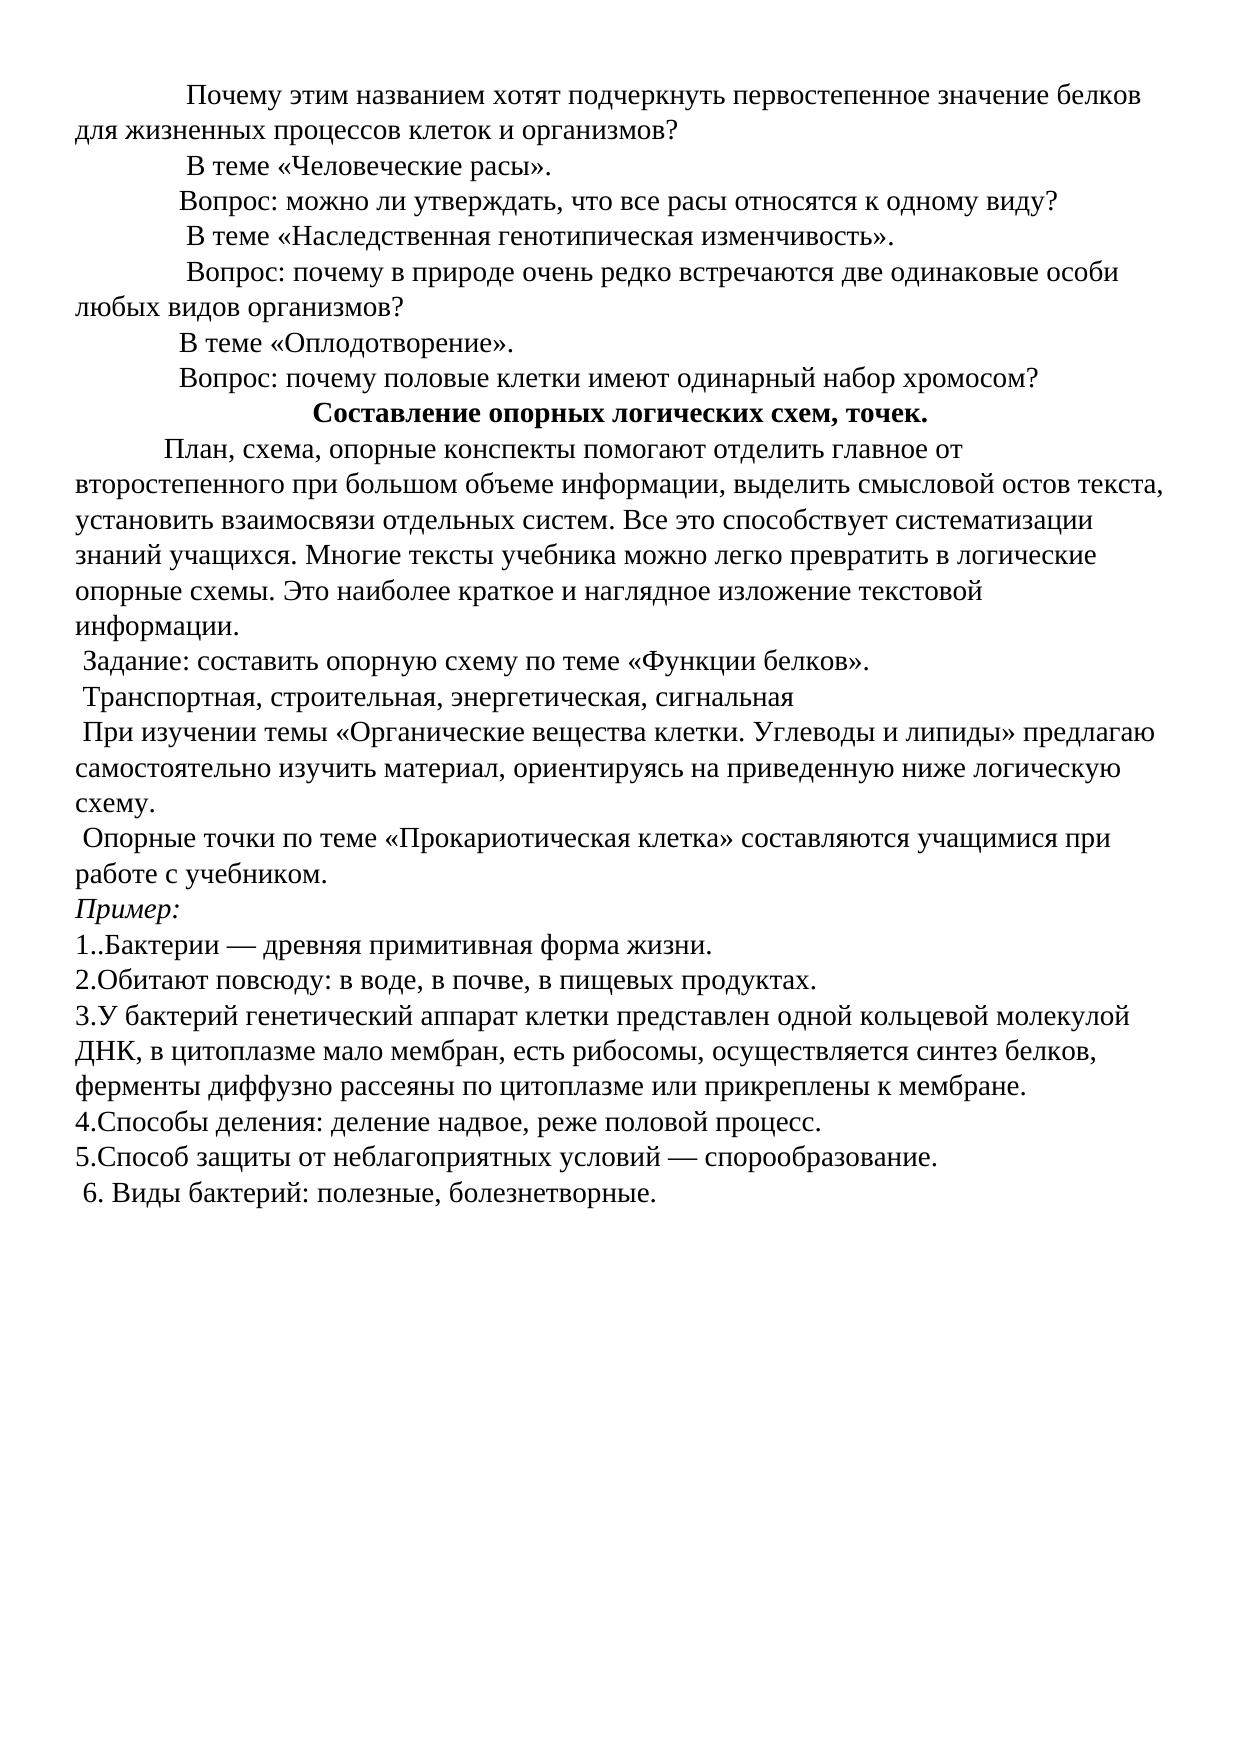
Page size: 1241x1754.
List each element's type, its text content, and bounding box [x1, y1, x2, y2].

text Пример: [75, 889, 1165, 925]
text При изучении темы «Органические вещества клетки. Углеводы и липиды» предлагаю самостоятельно изучить материал, ориентируясь на приведенную ниже логическую схему. [75, 712, 1165, 819]
text 2.Обитают повсюду: в воде, в почве, в пищевых продуктах. [75, 960, 1165, 996]
text В теме «Оплодотворение». [75, 323, 1165, 358]
text Почему этим названием хотят подчеркнуть первостепенное значение белков для жизненных процессов клеток и организмов? [75, 75, 1165, 146]
text Опорные точки по теме «Прокариотическая клетка» составляются учащимися при работе с учебником. [75, 819, 1165, 889]
text 4.Способы деления: деление надвое, реже половой процесс. [75, 1102, 1165, 1137]
text 3.У бактерий генетический аппарат клетки представлен одной кольцевой молекулой ДНК, в цитоплазме мало мембран, есть рибосомы, осуществляется синтез белков, ферменты диффузно рассеяны по цитоплазме или прикреплены к мембране. [75, 996, 1165, 1102]
text Вопрос: можно ли утверждать, что все расы относятся к одному виду? [75, 181, 1165, 217]
text В теме «Человеческие расы». [75, 146, 1165, 181]
text Задание: составить опорную схему по теме «Функции белков». [75, 642, 1165, 677]
text Вопрос: почему в природе очень редко встречаются две одинаковые особи любых видов организмов? [75, 252, 1165, 323]
text Транспортная, строительная, энергетическая, сигнальная [75, 677, 1165, 712]
text 6. Виды бактерий: полезные, болезнетворные. [75, 1173, 1165, 1208]
text 5.Способ защиты от неблагоприятных условий — спорообразование. [75, 1137, 1165, 1173]
text Составление опорных логических схем, точек. [75, 394, 1165, 429]
text 1..Бактерии — древняя примитивная форма жизни. [75, 925, 1165, 960]
text План, схема, опорные конспекты помогают отделить главное от второстепенного при большом объеме информации, выделить смысловой остов текста, установить взаимосвязи отдельных систем. Все это способствует систематизации знаний учащихся. Многие тексты учебника можно легко превратить в логические опорные схемы. Это наиболее краткое и наглядное изложение текстовой информации. [75, 429, 1165, 642]
text Вопрос: почему половые клетки имеют одинарный набор хромосом? [75, 358, 1165, 394]
text В теме «Наследственная генотипическая изменчивость». [75, 217, 1165, 252]
